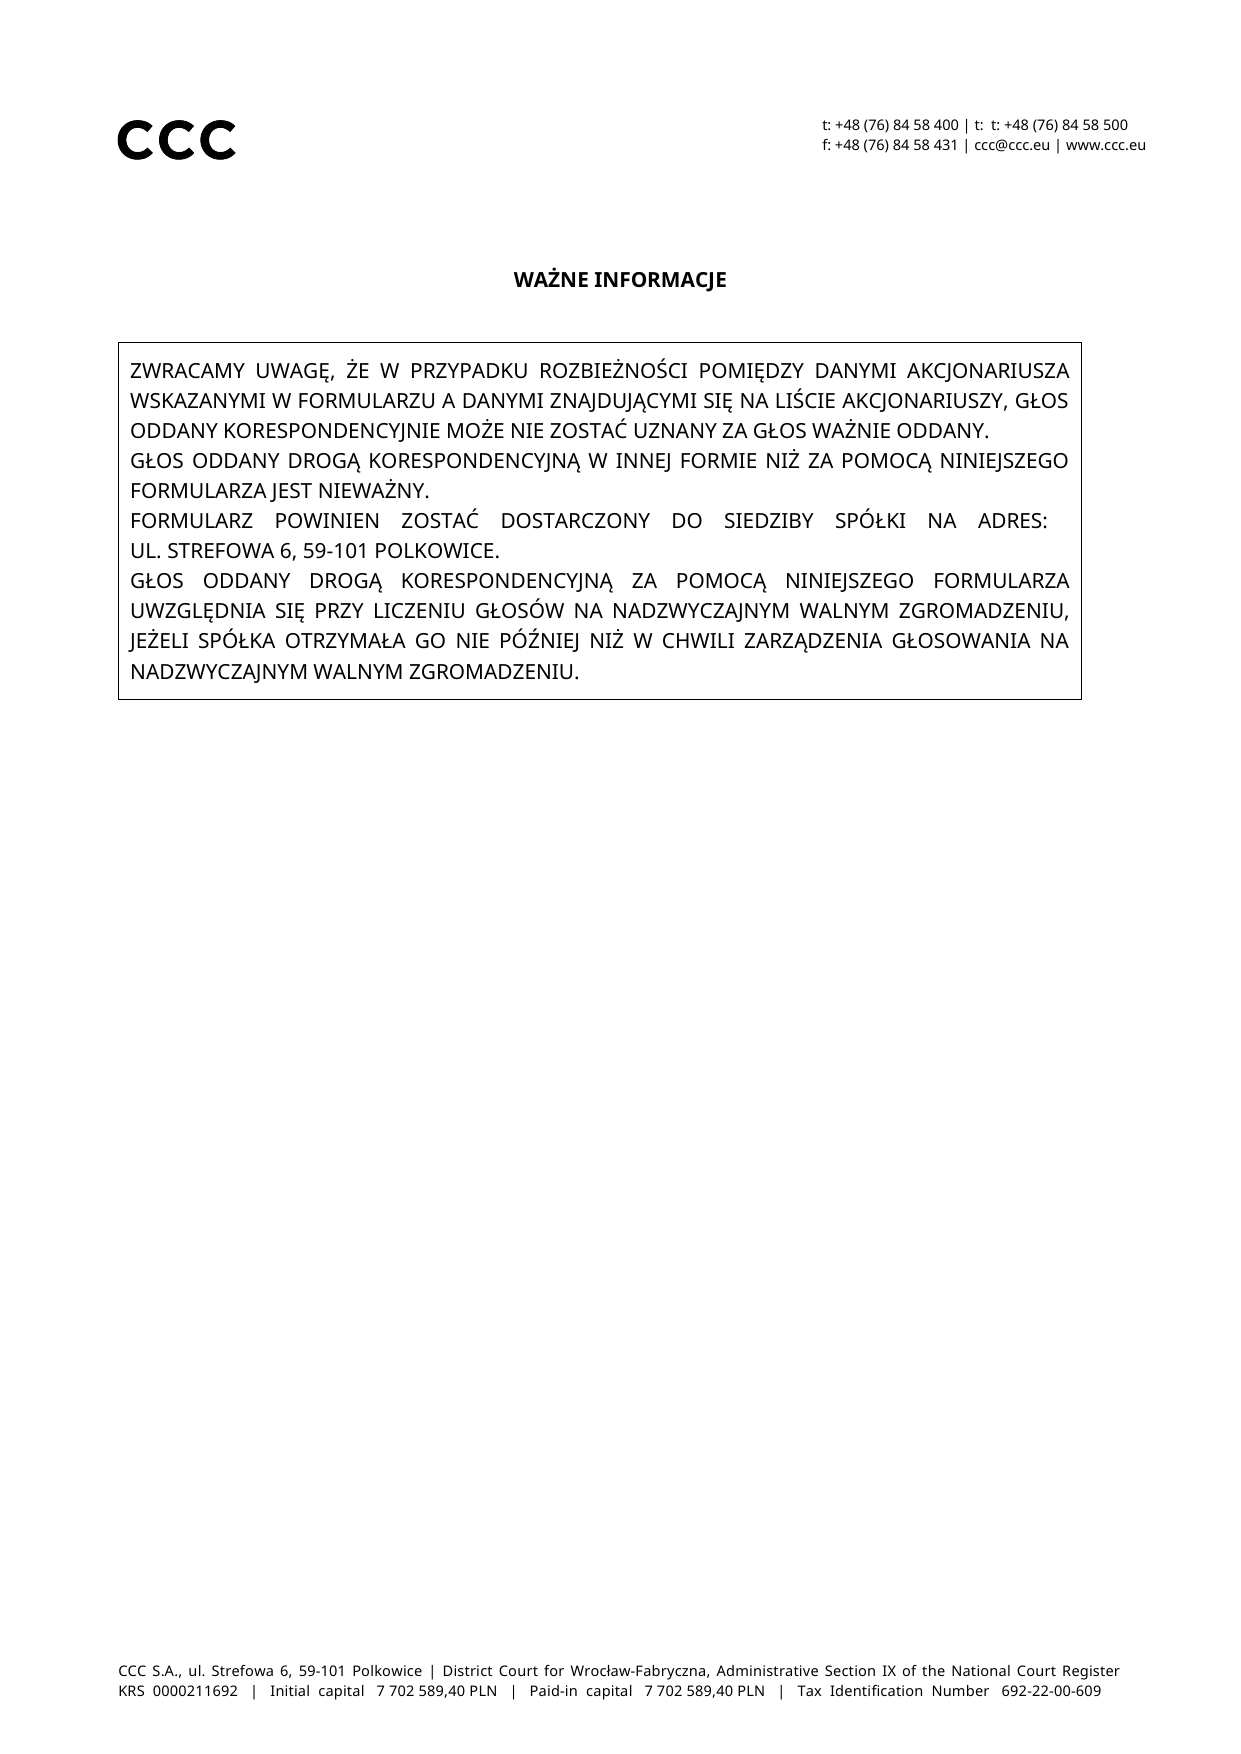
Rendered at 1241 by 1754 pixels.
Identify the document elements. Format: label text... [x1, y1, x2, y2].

picture [0, 2, 1241, 252]
text WAŻNE INFORMACJE [118, 265, 1122, 293]
table_header ZWRACAMY UWAGĘ, ŻE W PRZYPADKU ROZBIEŻNOŚCI POMIĘDZY DANYMI AKCJONARIUSZA WSKAZANYMI W FORMULARZU A DANYMI ZNAJDUJĄCYMI SIĘ NA LIŚCIE AKCJONARIUSZY, GŁOS ODDANY KORESPONDENCYJNIE MOŻE NIE ZOSTAĆ UZNANY ZA GŁOS WAŻNIE ODDANY. GŁOS ODDANY DROGĄ KORESPONDENCYJNĄ W INNEJ FORMIE NIŻ ZA POMOCĄ NINIEJSZEGO FORMULARZA JEST NIEWAŻNY. Formularz powinien zostać dostarczony do siedziby Spółki NA adres: ul. Strefowa 6, 59-101 Polkowice. Głos oddany drogą korespondencyjną ZA POMOCĄ NINIEJSZEGO FORMULARZA uwzględnia się przy liczeniu głosów NA nadZWYCZAJNYM WALNYM ZGROMADZENIU, jeżeli Spółka otrzymała go NIE później niż w chwili zarządzenia głosowania na NADZWYCZAJNYM Walnym Zgromadzeniu. [119, 343, 1081, 699]
